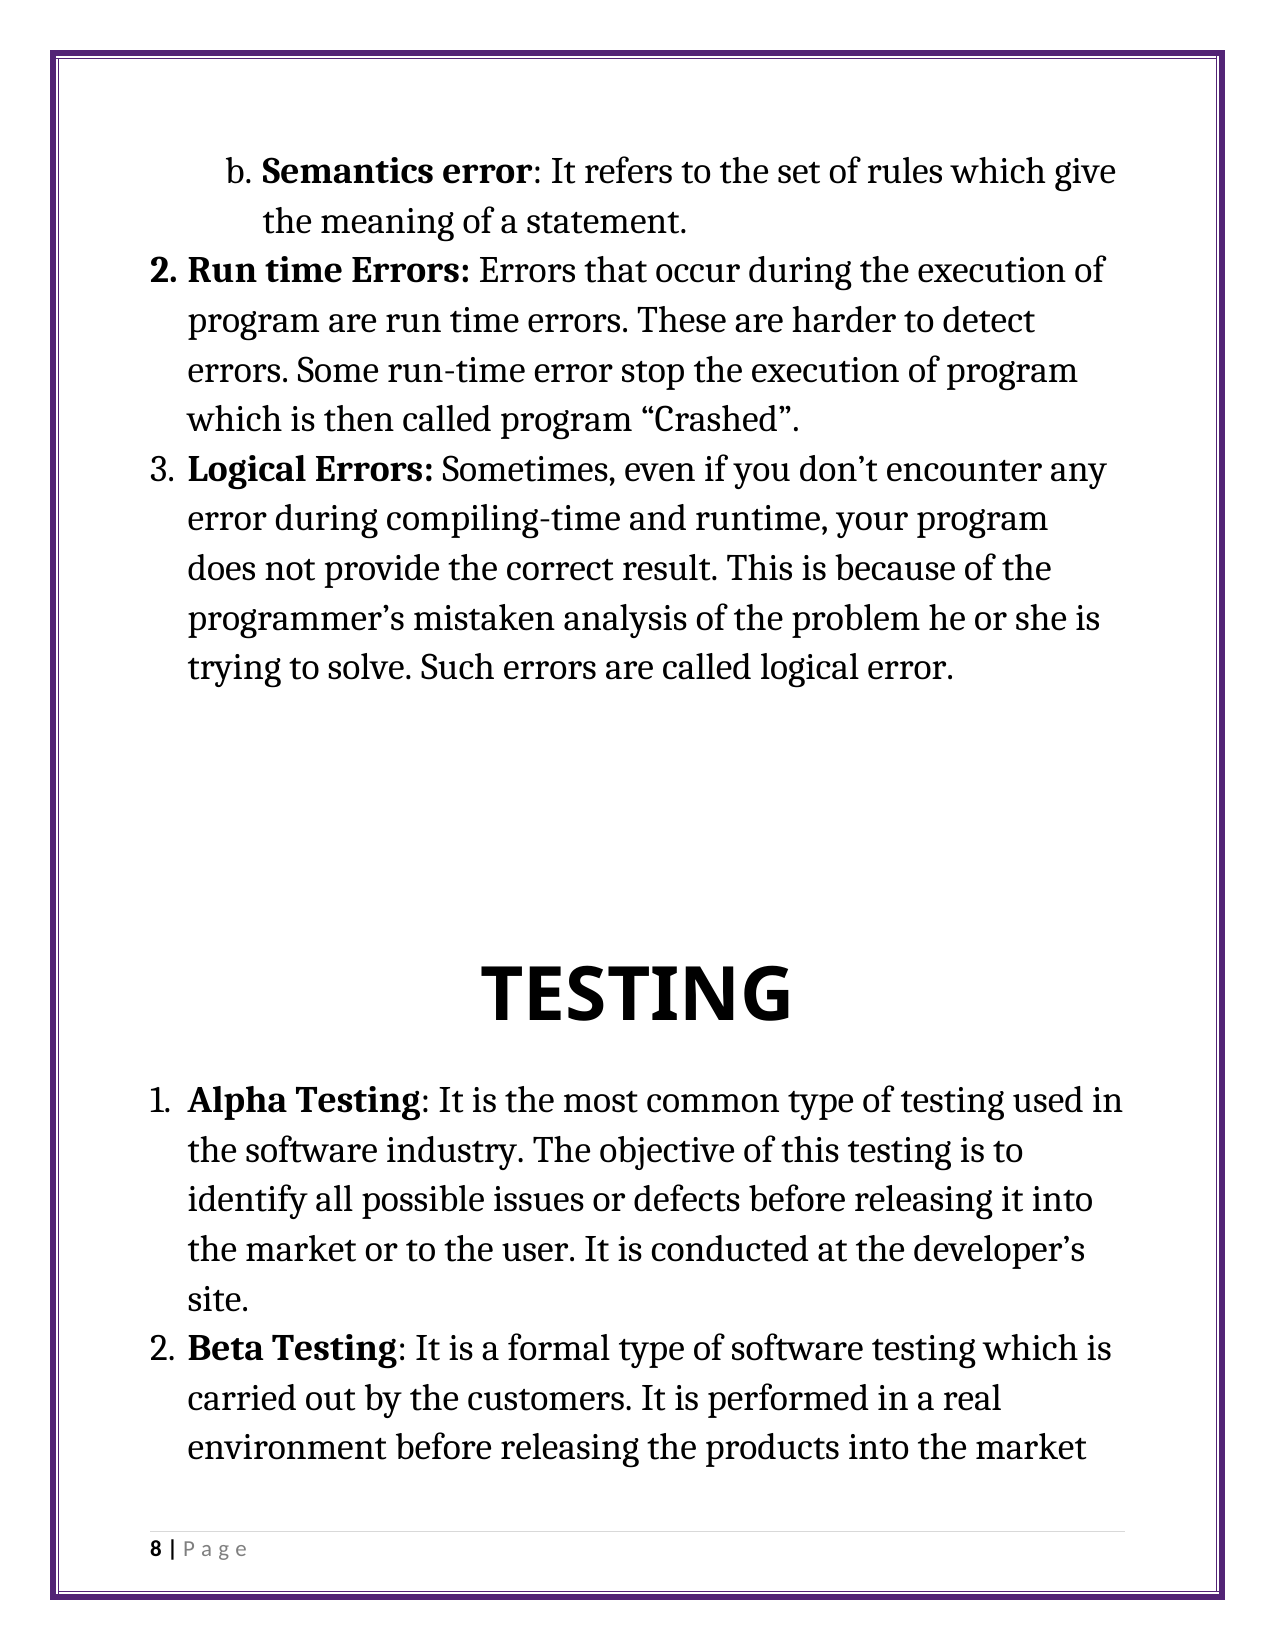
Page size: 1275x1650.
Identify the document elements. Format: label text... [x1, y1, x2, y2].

list Logical Errors: Sometimes, even if you don’t encounter any error during compiling-time and runtime, your program does not provide the correct result. This is because of the programmer’s mistaken analysis of the problem he or she is trying to solve. Such errors are called logical error. [150, 447, 1125, 689]
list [150, 1327, 1125, 1469]
text TESTING [150, 941, 1125, 1043]
list Run time Errors: Errors that occur during the execution of program are run time errors. These are harder to detect errors. Some run-time error stop the execution of program which is then called program “Crashed”. [150, 249, 1125, 441]
list Alpha Testing: It is the most common type of testing used in the software industry. The objective of this testing is to identify all possible issues or defects before releasing it into the market or to the user. It is conducted at the developer’s site. [150, 1079, 1125, 1320]
list Semantics error: It refers to the set of rules which give the meaning of a statement. [225, 150, 1125, 243]
